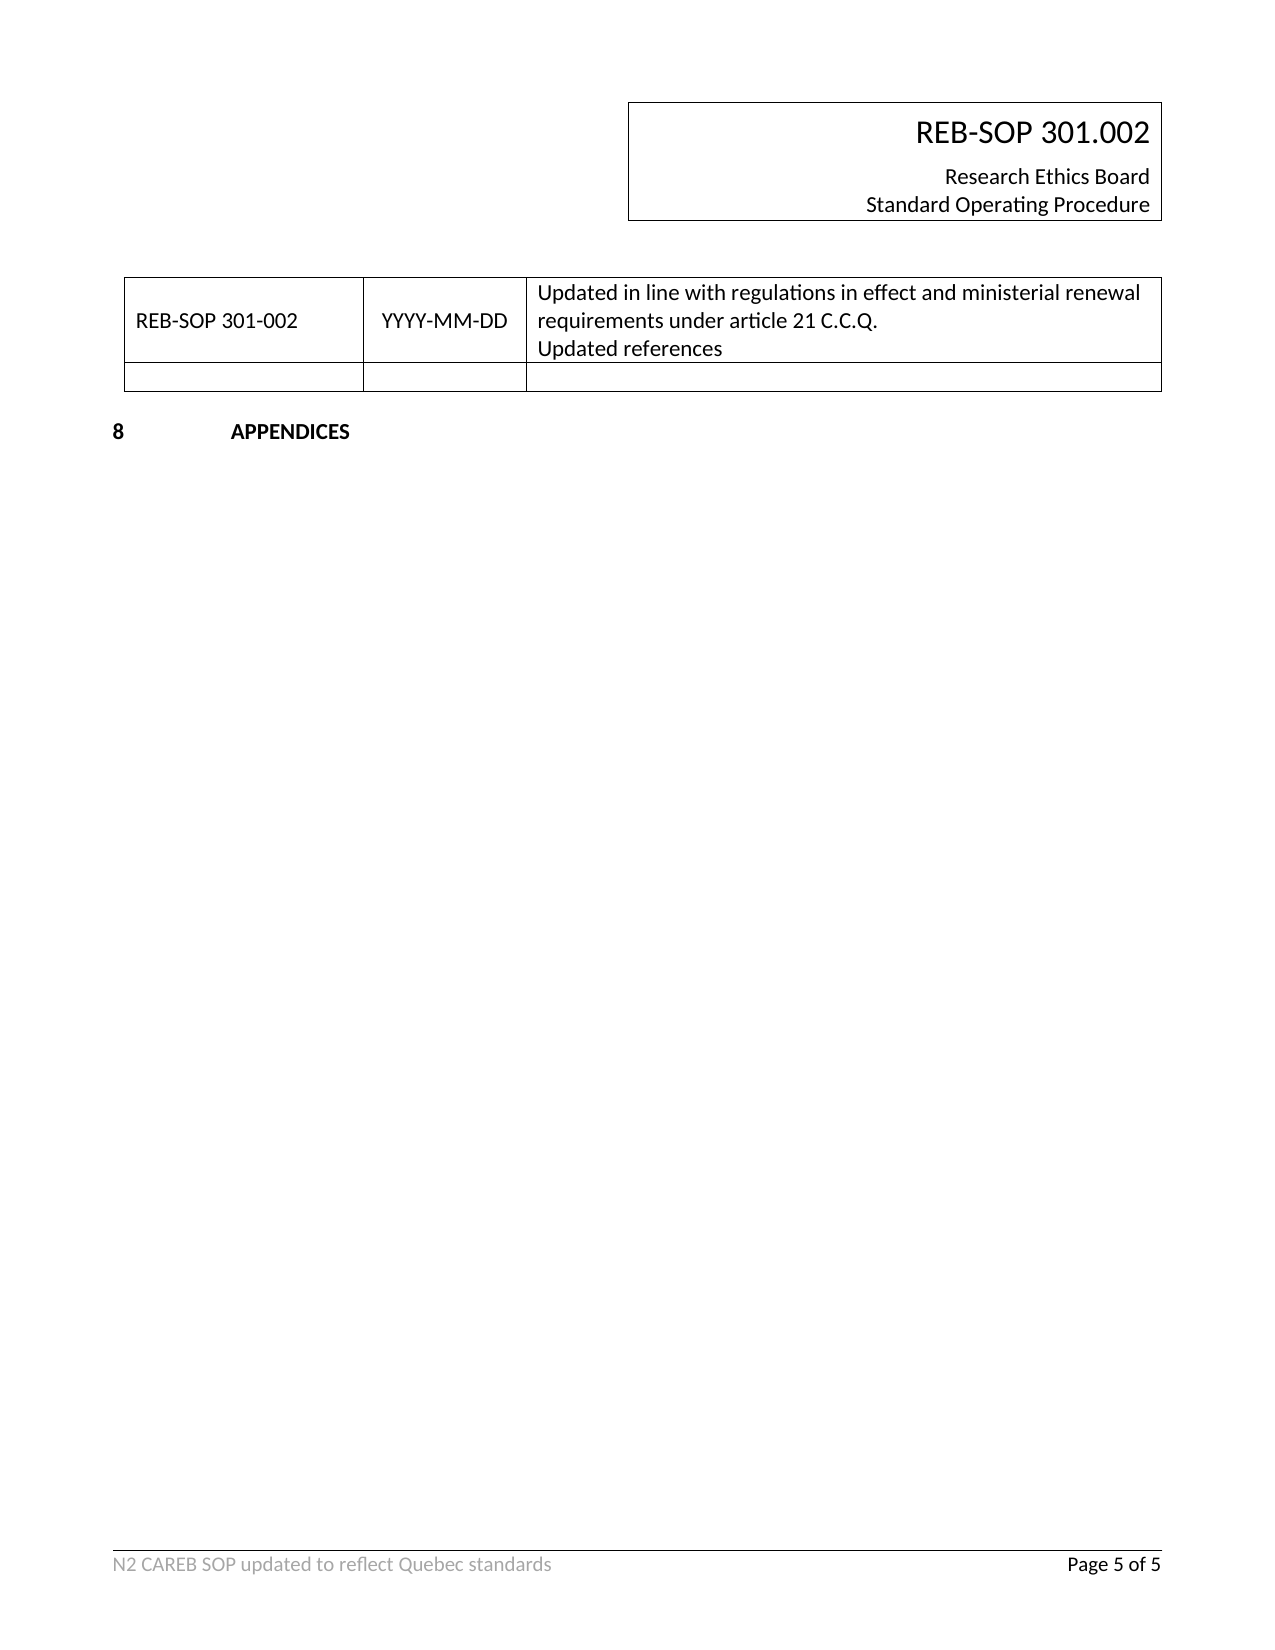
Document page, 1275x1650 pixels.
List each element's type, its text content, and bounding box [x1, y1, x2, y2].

table_cell YYYY-MM-DD [364, 278, 526, 362]
table_cell [364, 363, 526, 391]
table_cell REB-SOP 301-002 [125, 278, 363, 362]
subtitle Appendices [112, 417, 1162, 445]
table_cell [527, 363, 1161, 391]
table_cell Updated in line with regulations in effect and ministerial renewal requirements under article 21 C.C.Q. Updated references [527, 278, 1161, 362]
table_cell [125, 363, 363, 391]
